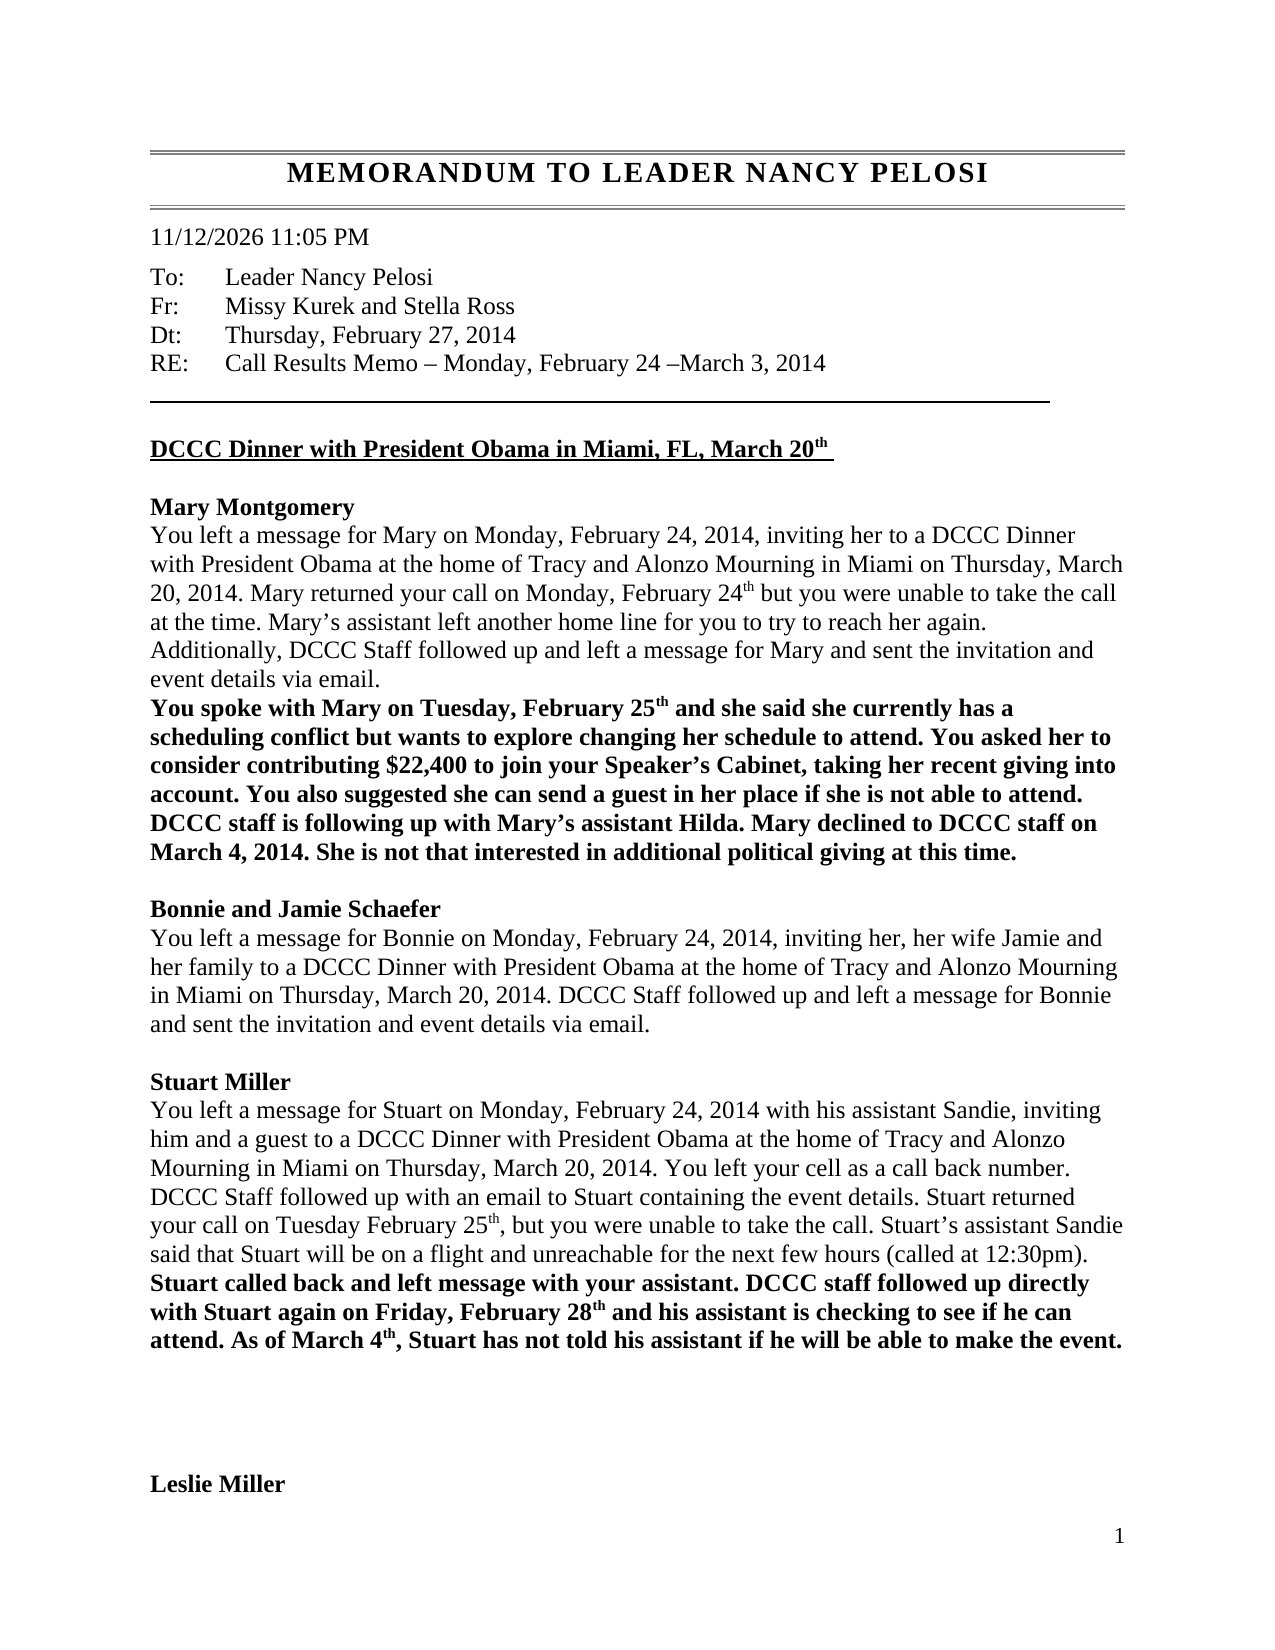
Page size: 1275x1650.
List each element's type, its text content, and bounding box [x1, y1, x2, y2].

text Stuart Miller [150, 1067, 1125, 1095]
text Dt: Thursday, February 27, 2014 [150, 320, 1125, 348]
text Fr: Missy Kurek and Stella Ross [150, 291, 1125, 320]
text You left a message for Mary on Monday, February 24, 2014, inviting her to a DCCC Dinner with President Obama at the home of Tracy and Alonzo Mourning in Miami on Thursday, March 20, 2014. Mary returned your call on Monday, February 24th but you were unable to take the call at the time. Mary’s assistant left another home line for you to try to reach her again. Additionally, DCCC Staff followed up and left a message for Mary and sent the invitation and event details via email. [150, 520, 1125, 693]
text You left a message for Stuart on Monday, February 24, 2014 with his assistant Sandie, inviting him and a guest to a DCCC Dinner with President Obama at the home of Tracy and Alonzo Mourning in Miami on Thursday, March 20, 2014. You left your cell as a call back number. DCCC Staff followed up with an email to Stuart containing the event details. Stuart returned your call on Tuesday February 25th, but you were unable to take the call. Stuart’s assistant Sandie said that Stuart will be on a flight and unreachable for the next few hours (called at 12:30pm). Stuart called back and left message with your assistant. DCCC staff followed up directly with Stuart again on Friday, February 28th and his assistant is checking to see if he can attend. As of March 4th, Stuart has not told his assistant if he will be able to make the event. [150, 1095, 1125, 1354]
text 3/5/2014 3:09 PM [150, 222, 1125, 250]
text DCCC Dinner with President Obama in Miami, FL, March 20th [150, 434, 1125, 463]
text Mary Montgomery [150, 492, 1125, 520]
text You spoke with Mary on Tuesday, February 25th and she said she currently has a scheduling conflict but wants to explore changing her schedule to attend. You asked her to consider contributing $22,400 to join your Speaker’s Cabinet, taking her recent giving into account. You also suggested she can send a guest in her place if she is not able to attend. DCCC staff is following up with Mary’s assistant Hilda. Mary declined to DCCC staff on March 4, 2014. She is not that interested in additional political giving at this time. [150, 693, 1125, 865]
text To: Leader Nancy Pelosi [150, 262, 1125, 291]
text Bonnie and Jamie Schaefer [150, 894, 1125, 923]
text RE: Call Results Memo – Monday, February 24 –March 3, 2014 [150, 348, 1125, 377]
text Leslie Miller [150, 1469, 1125, 1498]
text You left a message for Bonnie on Monday, February 24, 2014, inviting her, her wife Jamie and her family to a DCCC Dinner with President Obama at the home of Tracy and Alonzo Mourning in Miami on Thursday, March 20, 2014. DCCC Staff followed up and left a message for Bonnie and sent the invitation and event details via email. [150, 923, 1125, 1038]
text memorandum to Leader Nancy Pelosi [150, 155, 1125, 205]
